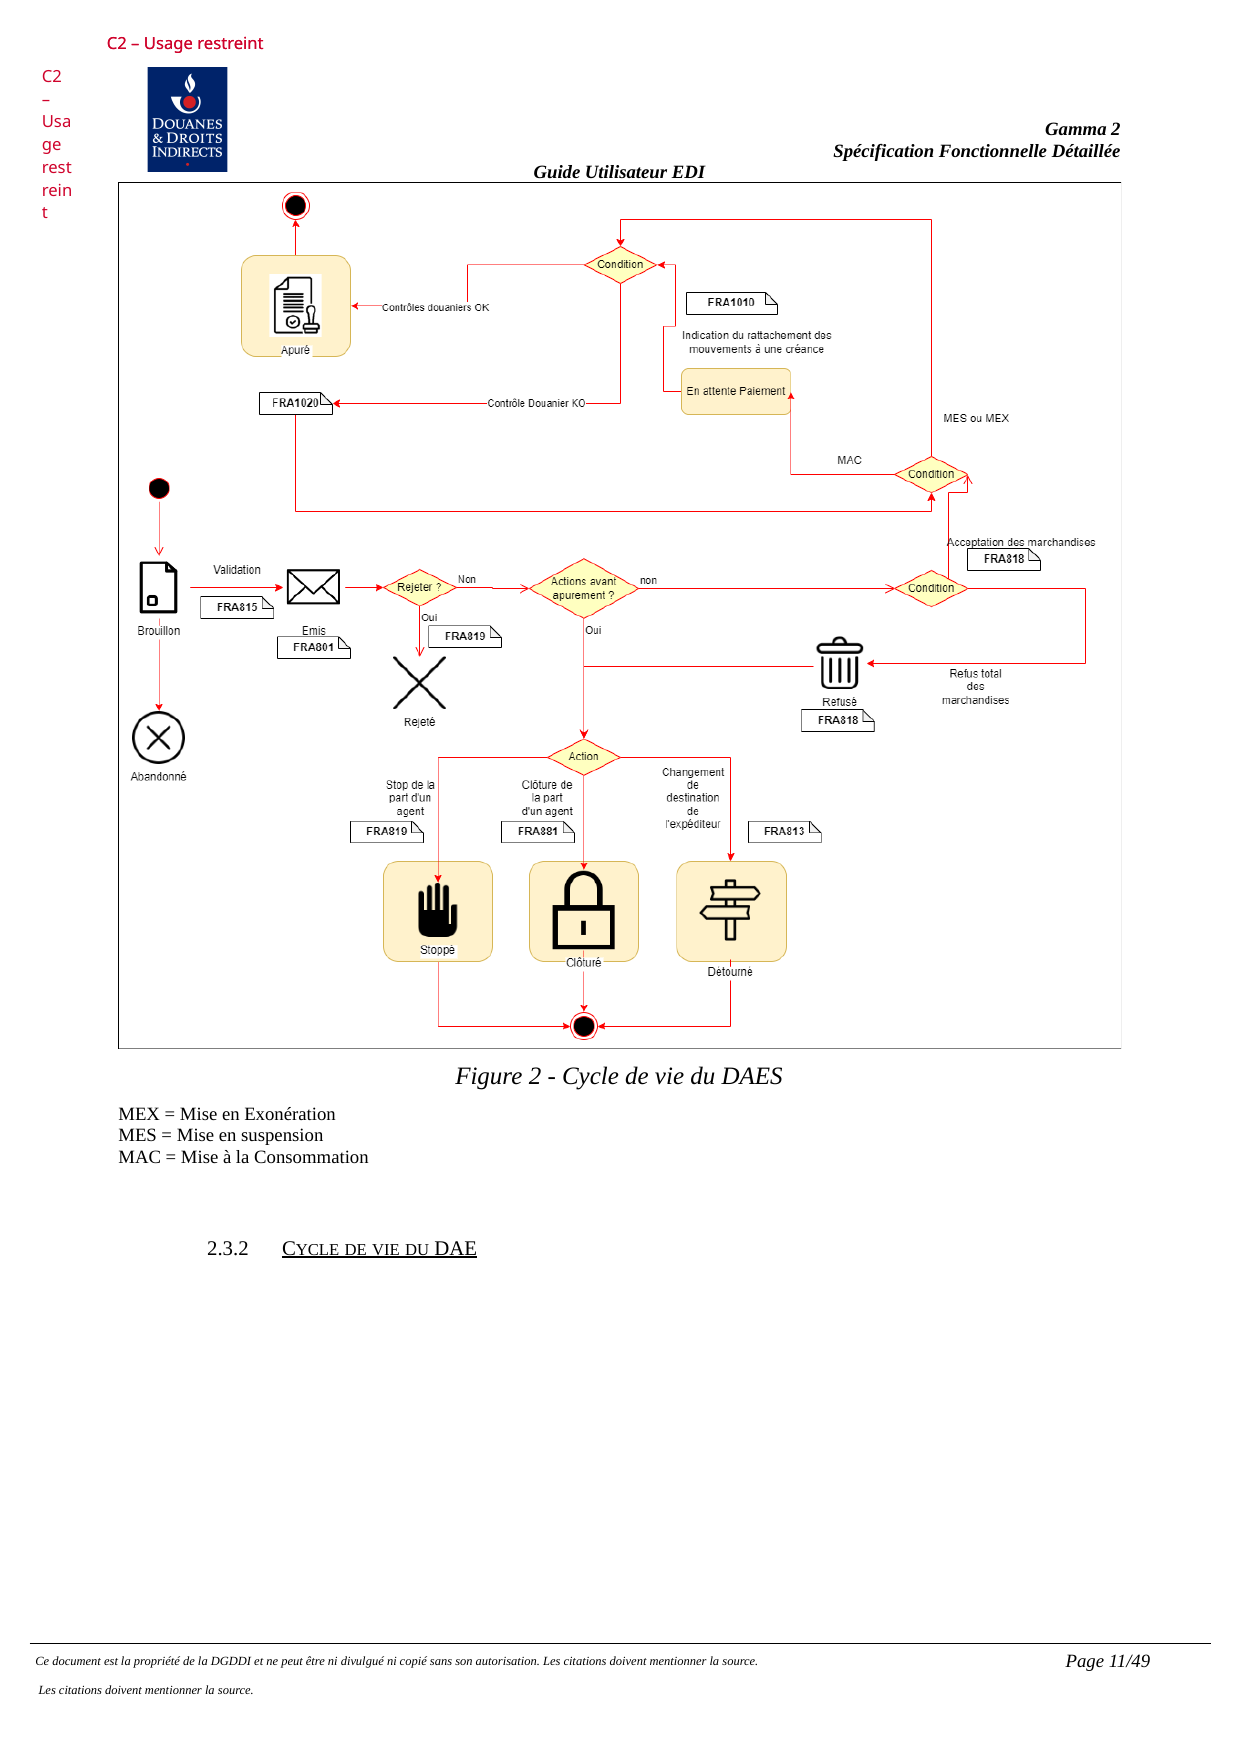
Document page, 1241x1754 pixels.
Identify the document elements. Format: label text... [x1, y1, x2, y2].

picture [147, 67, 228, 172]
picture [118, 182, 1122, 1049]
subtitle Cycle de vie du DAE [207, 1235, 1122, 1259]
text MES = Mise en suspension [118, 1124, 1122, 1146]
text MAC = Mise à la Consommation [118, 1146, 1122, 1167]
text MEX = Mise en Exonération [118, 1103, 1122, 1124]
text Figure 2 - Cycle de vie du DAES [118, 1061, 1122, 1090]
